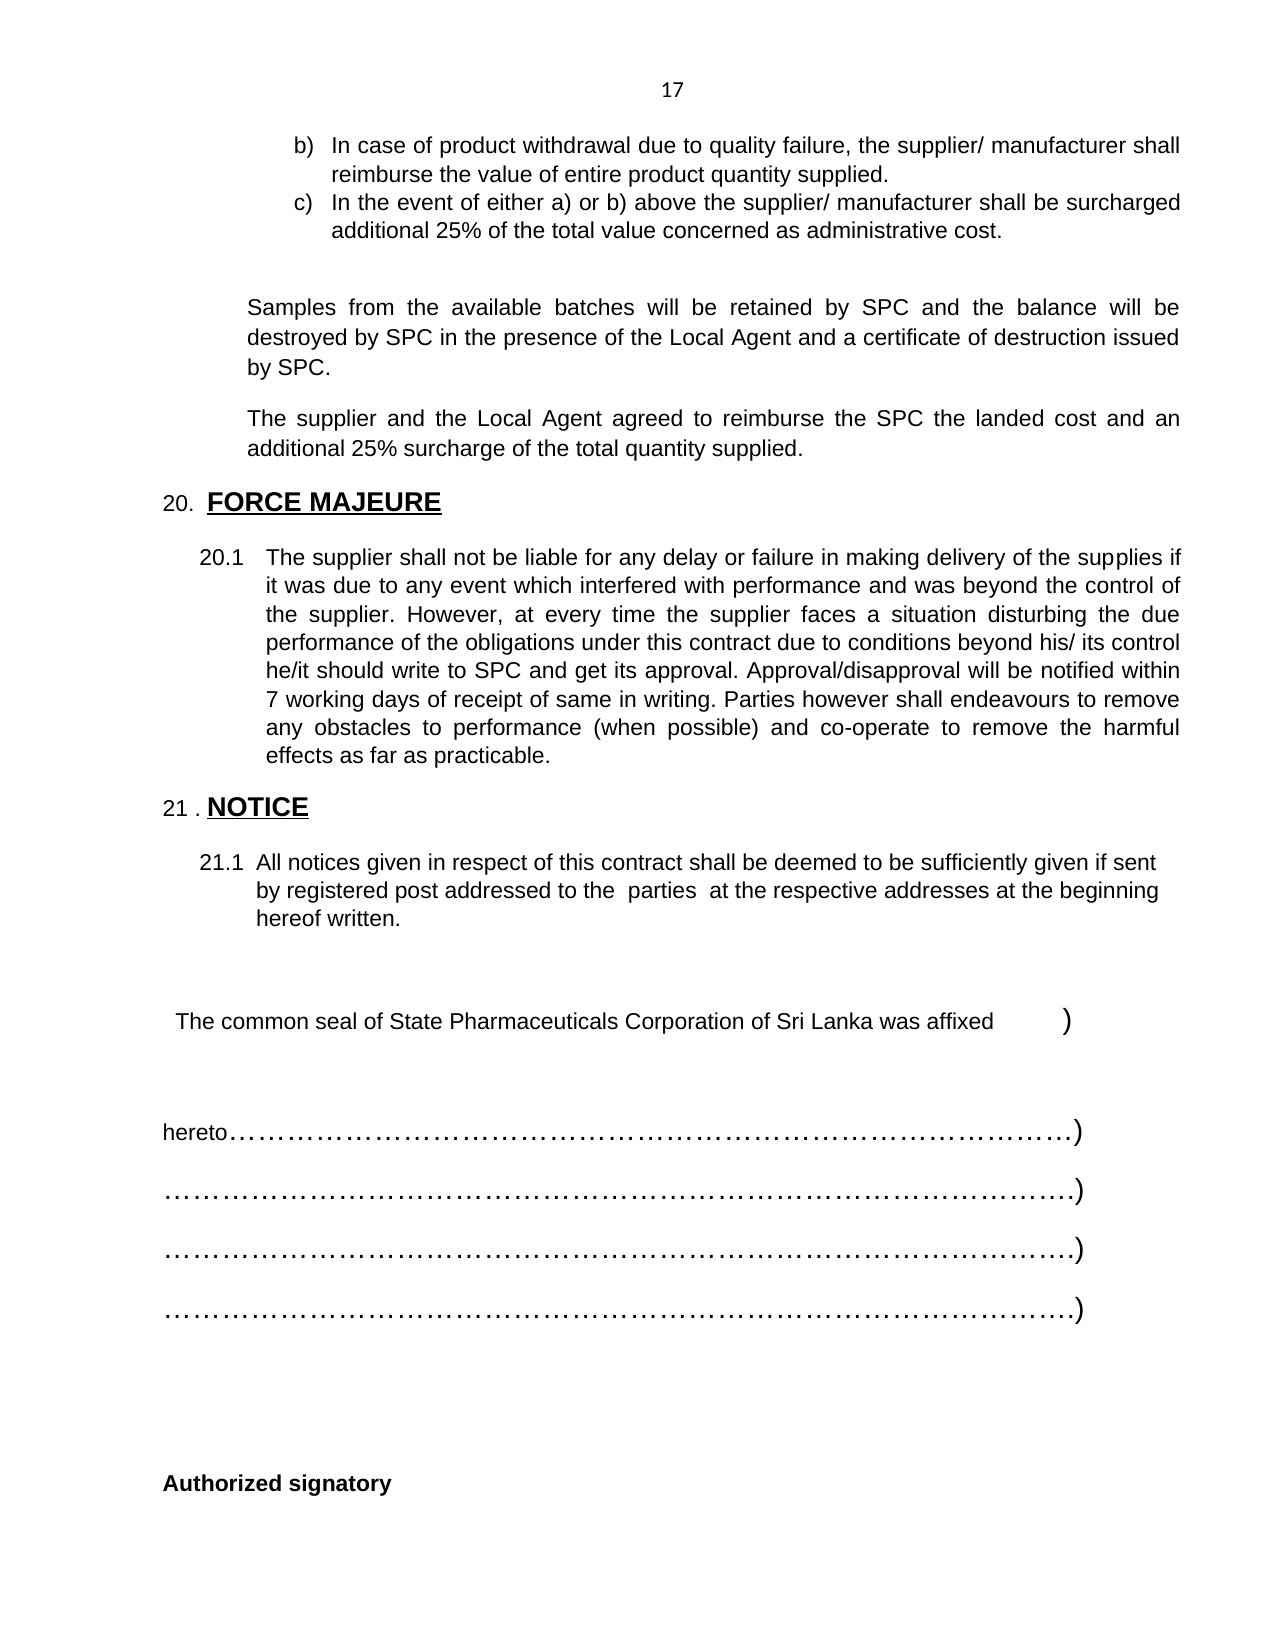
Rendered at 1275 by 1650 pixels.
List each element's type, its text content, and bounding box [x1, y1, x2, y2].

text 20. FORCE MAJEURE [162, 486, 1181, 517]
text ………………………………………………………………………………….) [162, 1172, 1181, 1206]
text ………………………………………………………………………………….) [162, 1231, 1181, 1265]
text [162, 1470, 1181, 1497]
text ………………………………………………………………………………….) [162, 1291, 1181, 1324]
list In the event of either a) or b) above the supplier/ manufacturer shall be surcharged additional 25% of the total value concerned as administrative cost. [294, 188, 1181, 244]
text Samples from the available batches will be retained by SPC and the balance will be destroyed by SPC in the presence of the Local Agent and a certificate of destruction issued by SPC. [247, 293, 1181, 380]
text 21 . NOTICE [162, 791, 1181, 822]
list In case of product withdrawal due to quality failure, the supplier/ manufacturer shall reimburse the value of entire product quantity supplied. [294, 131, 1181, 188]
text hereto……………………………………………………………………………) [162, 1113, 1181, 1146]
text 20.1 The supplier shall not be liable for any delay or failure in making delivery of the supplies if it was due to any event which interfered with performance and was beyond the control of the supplier. However, at every time the supplier faces a situation disturbing the due performance of the obligations under this contract due to conditions beyond his/ its control he/it should write to SPC and get its approval. Approval/disapproval will be notified within 7 working days of receipt of same in writing. Parties however shall endeavours to remove any obstacles to performance (when possible) and co-operate to remove the harmful effects as far as practicable. [199, 543, 1181, 770]
text The common seal of State Pharmaceuticals Corporation of Sri Lanka was affixed ) [162, 1002, 1181, 1036]
text 21.1 All notices given in respect of this contract shall be deemed to be sufficiently given if sent by registered post addressed to the parties at the respective addresses at the beginning hereof written. [199, 847, 1181, 932]
text The supplier and the Local Agent agreed to reimburse the SPC the landed cost and an additional 25% surcharge of the total quantity supplied. [247, 405, 1181, 462]
